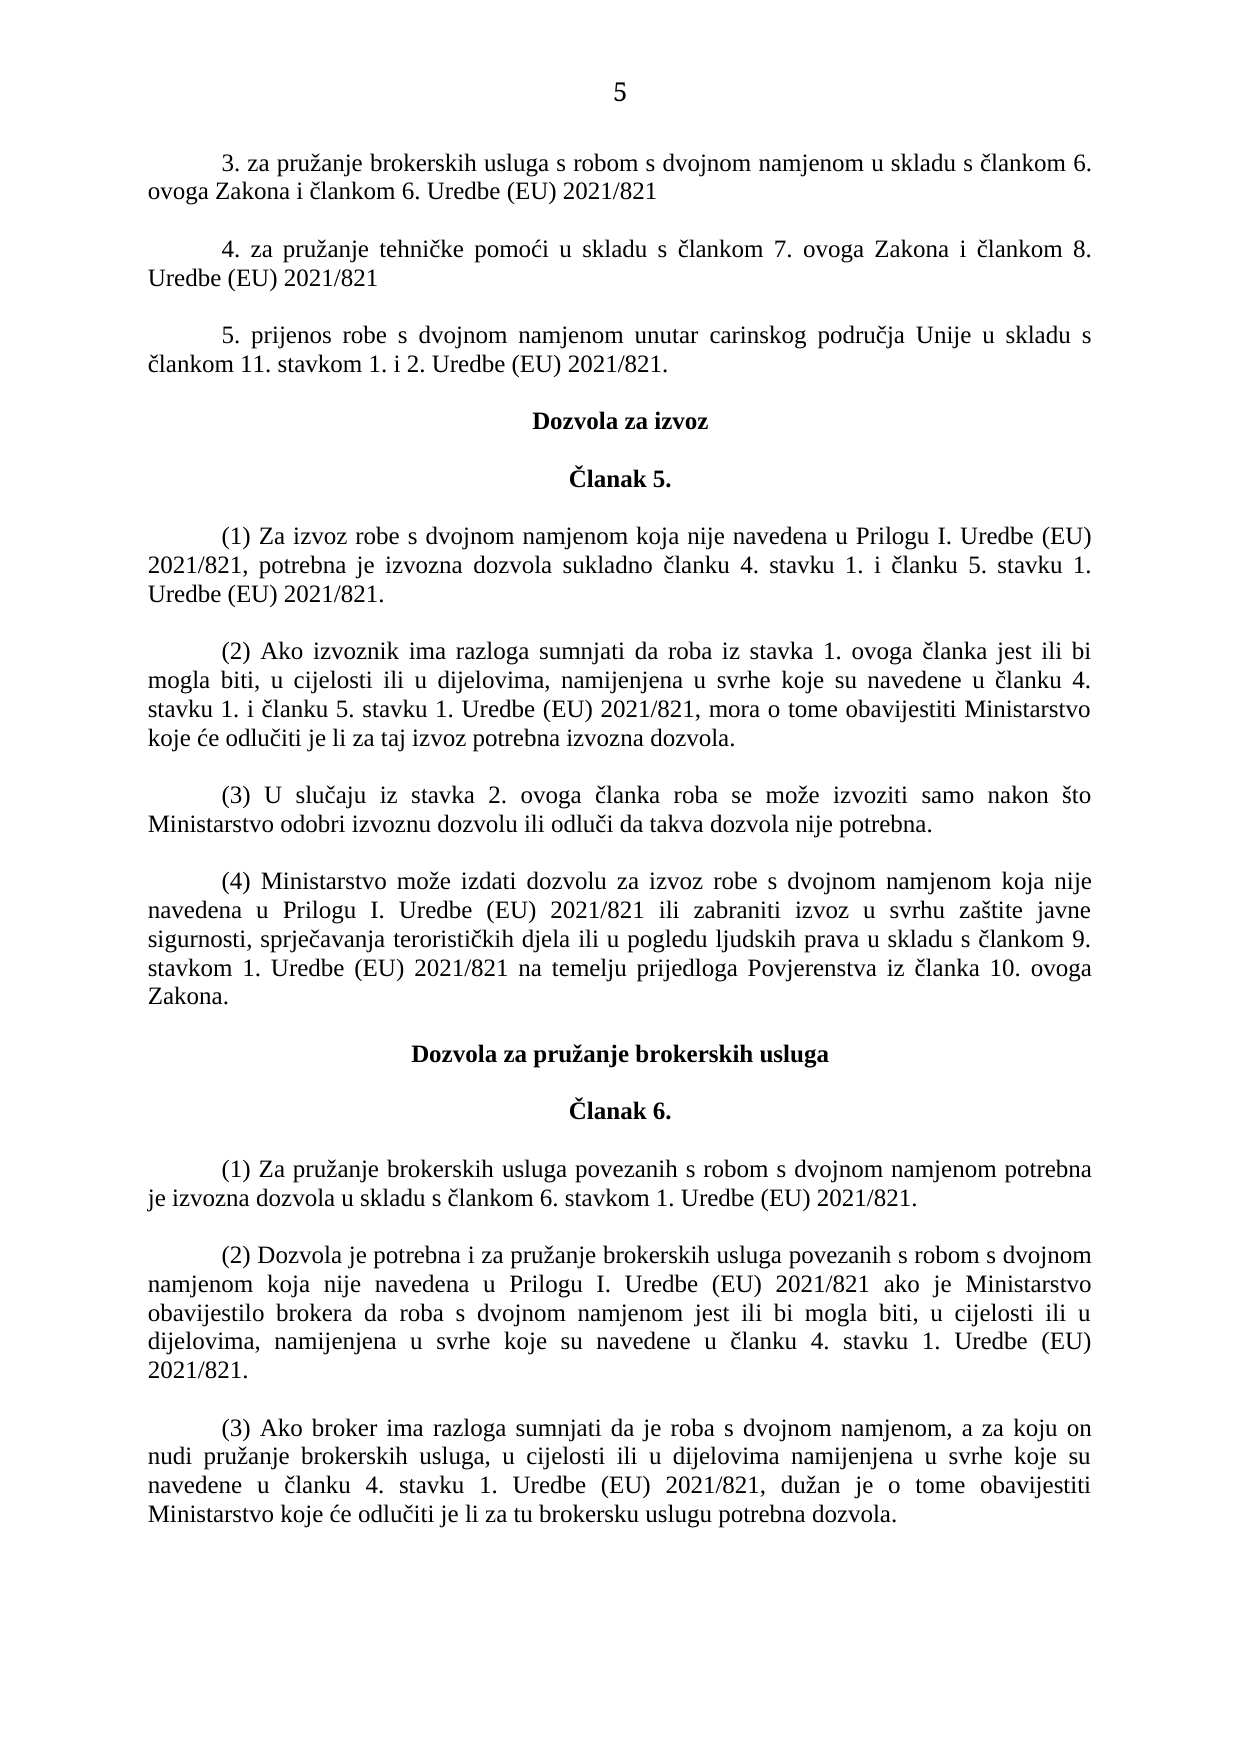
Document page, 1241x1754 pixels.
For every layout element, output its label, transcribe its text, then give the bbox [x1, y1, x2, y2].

text (2) Ako izvoznik ima razloga sumnjati da roba iz stavka 1. ovoga članka jest ili bi mogla biti, u cijelosti ili u dijelovima, namijenjena u svrhe koje su navedene u članku 4. stavku 1. i članku 5. stavku 1. Uredbe (EU) 2021/821, mora o tome obavijestiti Ministarstvo koje će odlučiti je li za taj izvoz potrebna izvozna dozvola. [148, 636, 1093, 751]
text (3) Ako broker ima razloga sumnjati da je roba s dvojnom namjenom, a za koju on nudi pružanje brokerskih usluga, u cijelosti ili u dijelovima namijenjena u svrhe koje su navedene u članku 4. stavku 1. Uredbe (EU) 2021/821, dužan je o tome obavijestiti Ministarstvo koje će odlučiti je li za tu brokersku uslugu potrebna dozvola. [148, 1413, 1093, 1528]
text Dozvola za pružanje brokerskih usluga [148, 1039, 1093, 1068]
text (1) Za izvoz robe s dvojnom namjenom koja nije navedena u Prilogu I. Uredbe (EU) 2021/821, potrebna je izvozna dozvola sukladno članku 4. stavku 1. i članku 5. stavku 1. Uredbe (EU) 2021/821. [148, 521, 1093, 608]
text (3) U slučaju iz stavka 2. ovoga članka roba se može izvoziti samo nakon što Ministarstvo odobri izvoznu dozvolu ili odluči da takva dozvola nije potrebna. [148, 780, 1093, 838]
text Članak 6. [148, 1096, 1093, 1125]
text (1) Za pružanje brokerskih usluga povezanih s robom s dvojnom namjenom potrebna je izvozna dozvola u skladu s člankom 6. stavkom 1. Uredbe (EU) 2021/821. [148, 1154, 1093, 1211]
text 3. za pružanje brokerskih usluga s robom s dvojnom namjenom u skladu s člankom 6. ovoga Zakona i člankom 6. Uredbe (EU) 2021/821 [148, 148, 1093, 205]
text 4. za pružanje tehničke pomoći u skladu s člankom 7. ovoga Zakona i člankom 8. Uredbe (EU) 2021/821 [148, 234, 1093, 291]
text Dozvola za izvoz [148, 406, 1093, 435]
text (2) Dozvola je potrebna i za pružanje brokerskih usluga povezanih s robom s dvojnom namjenom koja nije navedena u Prilogu I. Uredbe (EU) 2021/821 ako je Ministarstvo obavijestilo brokera da roba s dvojnom namjenom jest ili bi mogla biti, u cijelosti ili u dijelovima, namijenjena u svrhe koje su navedene u članku 4. stavku 1. Uredbe (EU) 2021/821. [148, 1240, 1093, 1384]
text 5. prijenos robe s dvojnom namjenom unutar carinskog područja Unije u skladu s člankom 11. stavkom 1. i 2. Uredbe (EU) 2021/821. [148, 320, 1093, 378]
text (4) Ministarstvo može izdati dozvolu za izvoz robe s dvojnom namjenom koja nije navedena u Prilogu I. Uredbe (EU) 2021/821 ili zabraniti izvoz u svrhu zaštite javne sigurnosti, sprječavanja terorističkih djela ili u pogledu ljudskih prava u skladu s člankom 9. stavkom 1. Uredbe (EU) 2021/821 na temelju prijedloga Povjerenstva iz članka 10. ovoga Zakona. [148, 866, 1093, 1010]
text Članak 5. [148, 464, 1093, 493]
